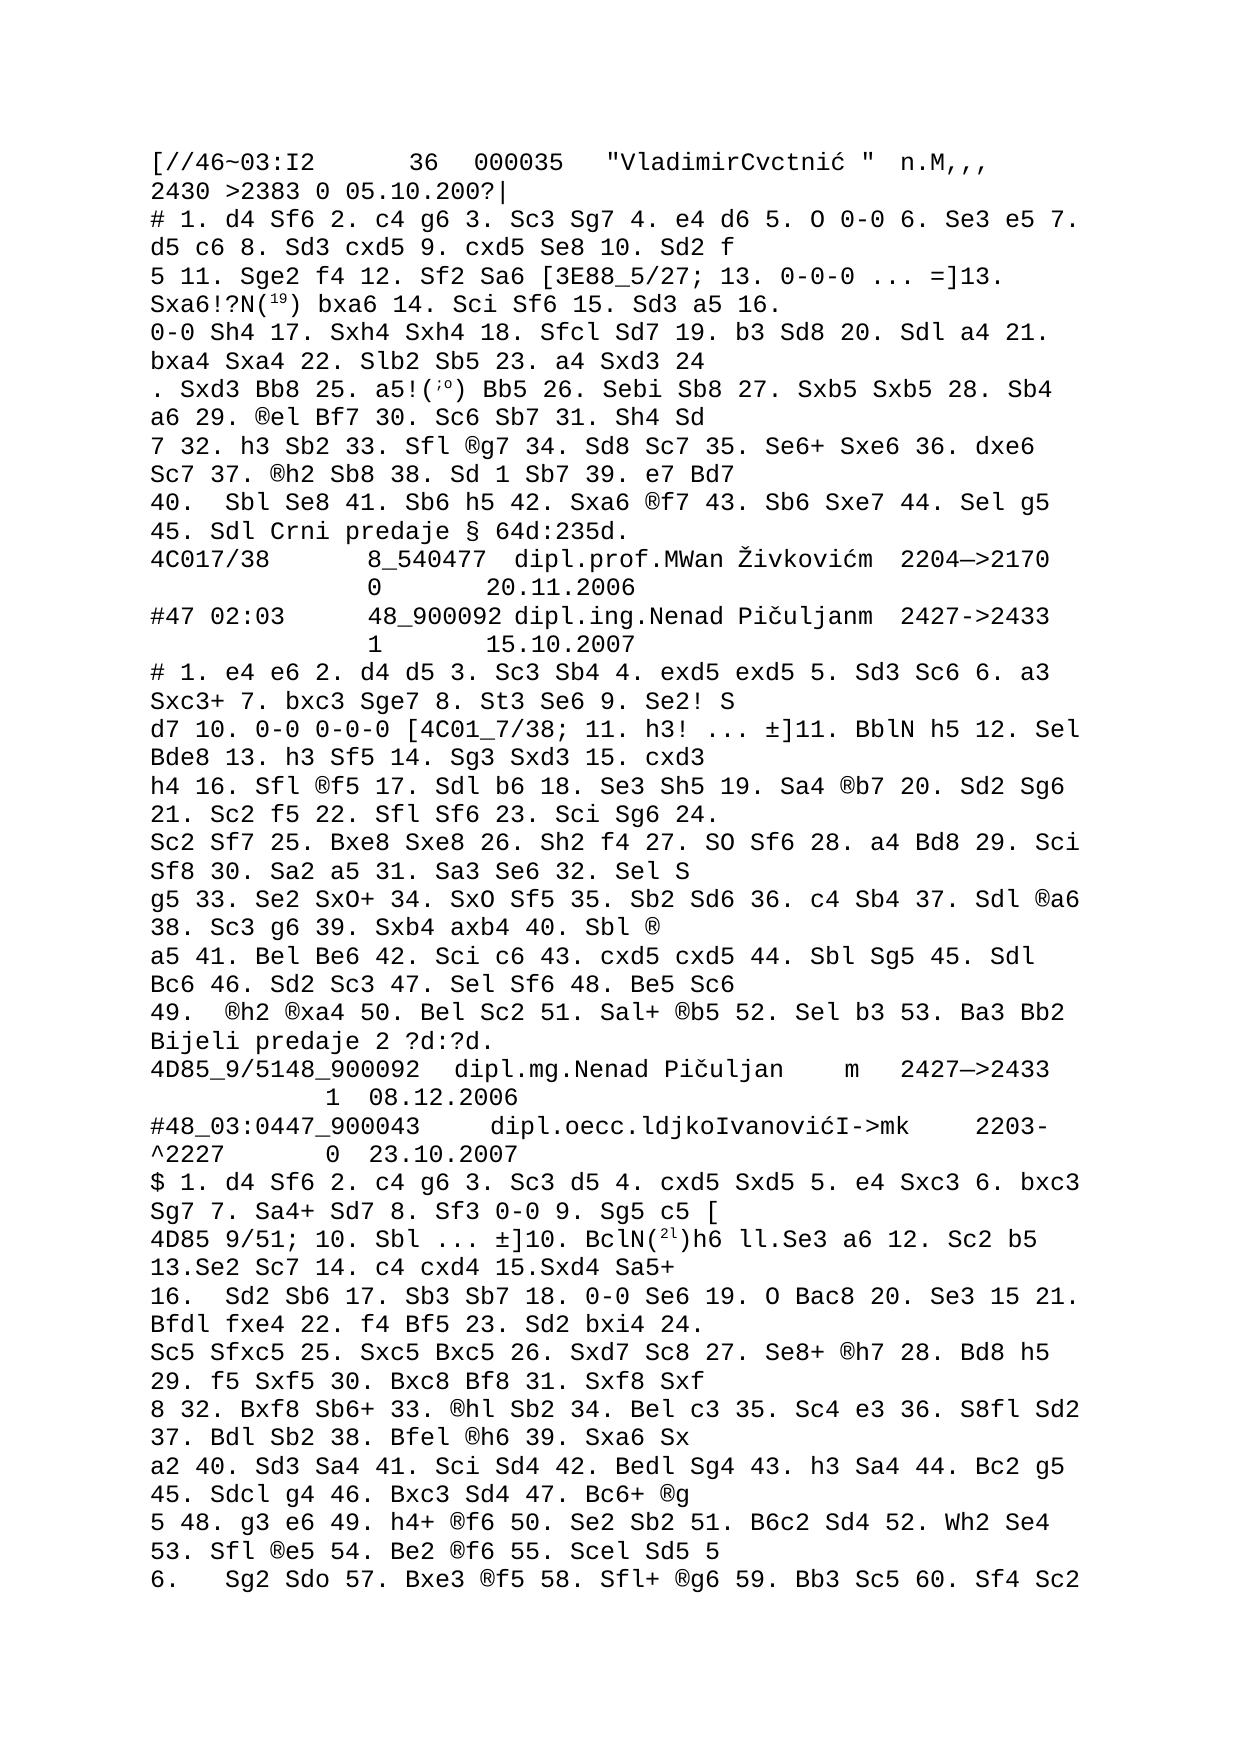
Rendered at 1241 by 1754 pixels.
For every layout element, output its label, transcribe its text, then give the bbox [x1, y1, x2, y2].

text $ 1. d4 Sf6 2. c4 g6 3. Sc3 d5 4. cxd5 Sxd5 5. e4 Sxc3 6. bxc3 Sg7 7. Sa4+ Sd7 8. Sf3 0-0 9. Sg5 c5 [ 4D85 9/51; 10. Sbl ... ±]10. BclN(2l)h6 ll.Se3 a6 12. Sc2 b5 13.Se2 Sc7 14. c4 cxd4 15.Sxd4 Sa5+ [150, 1170, 1090, 1283]
text # 1. e4 e6 2. d4 d5 3. Sc3 Sb4 4. exd5 exd5 5. Sd3 Sc6 6. a3 Sxc3+ 7. bxc3 Sge7 8. St3 Se6 9. Se2! S d7 10. 0-0 0-0-0 [4C01_7/38; 11. h3! ... ±]11. BblN h5 12. Sel Bde8 13. h3 Sf5 14. Sg3 Sxd3 15. cxd3 h4 16. Sfl ®f5 17. Sdl b6 18. Se3 Sh5 19. Sa4 ®b7 20. Sd2 Sg6 21. Sc2 f5 22. Sfl Sf6 23. Sci Sg6 24. Sc2 Sf7 25. Bxe8 Sxe8 26. Sh2 f4 27. SO Sf6 28. a4 Bd8 29. Sci Sf8 30. Sa2 a5 31. Sa3 Se6 32. Sel S g5 33. Se2 SxO+ 34. SxO Sf5 35. Sb2 Sd6 36. c4 Sb4 37. Sdl ®a6 38. Sc3 g6 39. Sxb4 axb4 40. Sbl ® a5 41. Bel Be6 42. Sci c6 43. cxd5 cxd5 44. Sbl Sg5 45. Sdl Bc6 46. Sd2 Sc3 47. Sel Sf6 48. Be5 Sc6 [150, 660, 1090, 1000]
text #48_03:04 47_900043 dipl.oecc.ldjko Ivanović I->mk 2203-^2227 0 23.10.2007 [150, 1113, 1090, 1170]
text 4D85_9/51 48_900092 dipl.mg.Nenad Pičuljan m 2427—>2433 1 08.12.2006 [150, 1057, 1090, 1113]
text [//46~03:I2 36 000035 "Vladimir Cvctnić " n.M,,, 2430 >2383 0 05.10.200?| [150, 150, 1090, 207]
text 7 32. h3 Sb2 33. Sfl ®g7 34. Sd8 Sc7 35. Se6+ Sxe6 36. dxe6 Sc7 37. ®h2 Sb8 38. Sd 1 Sb7 39. e7 Bd7 [150, 433, 1090, 490]
text 8 32. Bxf8 Sb6+ 33. ®hl Sb2 34. Bel c3 35. Sc4 e3 36. S8fl Sd2 37. Bdl Sb2 38. Bfel ®h6 39. Sxa6 Sx a2 40. Sd3 Sa4 41. Sci Sd4 42. Bedl Sg4 43. h3 Sa4 44. Bc2 g5 45. Sdcl g4 46. Bxc3 Sd4 47. Bc6+ ®g 5 48. g3 e6 49. h4+ ®f6 50. Se2 Sb2 51. B6c2 Sd4 52. Wh2 Se4 53. Sfl ®e5 54. Be2 ®f6 55. Scel Sd5 5 [150, 1397, 1090, 1567]
text 49. ®h2 ®xa4 50. Bel Sc2 51. Sal+ ®b5 52. Sel b3 53. Ba3 Bb2 Bijeli predaje 2 ?d:?d. [150, 1000, 1090, 1057]
text # 1. d4 Sf6 2. c4 g6 3. Sc3 Sg7 4. e4 d6 5. O 0-0 6. Se3 e5 7. d5 c6 8. Sd3 cxd5 9. cxd5 Se8 10. Sd2 f 5 11. Sge2 f4 12. Sf2 Sa6 [3E88_5/27; 13. 0-0-0 ... =]13. Sxa6!?N(19) bxa6 14. Sci Sf6 15. Sd3 a5 16. 0-0 Sh4 17. Sxh4 Sxh4 18. Sfcl Sd7 19. b3 Sd8 20. Sdl a4 21. bxa4 Sxa4 22. Slb2 Sb5 23. a4 Sxd3 24 . Sxd3 Bb8 25. a5!(;o) Bb5 26. Sebi Sb8 27. Sxb5 Sxb5 28. Sb4 a6 29. ®el Bf7 30. Sc6 Sb7 31. Sh4 Sd [150, 207, 1090, 433]
text 16. Sd2 Sb6 17. Sb3 Sb7 18. 0-0 Se6 19. O Bac8 20. Se3 15 21. Bfdl fxe4 22. f4 Bf5 23. Sd2 bxi4 24. Sc5 Sfxc5 25. Sxc5 Bxc5 26. Sxd7 Sc8 27. Se8+ ®h7 28. Bd8 h5 29. f5 Sxf5 30. Bxc8 Bf8 31. Sxf8 Sxf [150, 1283, 1090, 1397]
text 4C017/38 8_540477 dipl.prof.MWan Živković m 2204—>2170 0 20.11.2006 [150, 547, 1090, 603]
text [150, 1567, 1090, 1595]
text #47 02:03 48_900092 dipl.ing.Nenad Pičuljan m 2427->2433 1 15.10.2007 [150, 603, 1090, 660]
text 40. Sbl Se8 41. Sb6 h5 42. Sxa6 ®f7 43. Sb6 Sxe7 44. Sel g5 45. Sdl Crni predaje § 64d:235d. [150, 490, 1090, 547]
